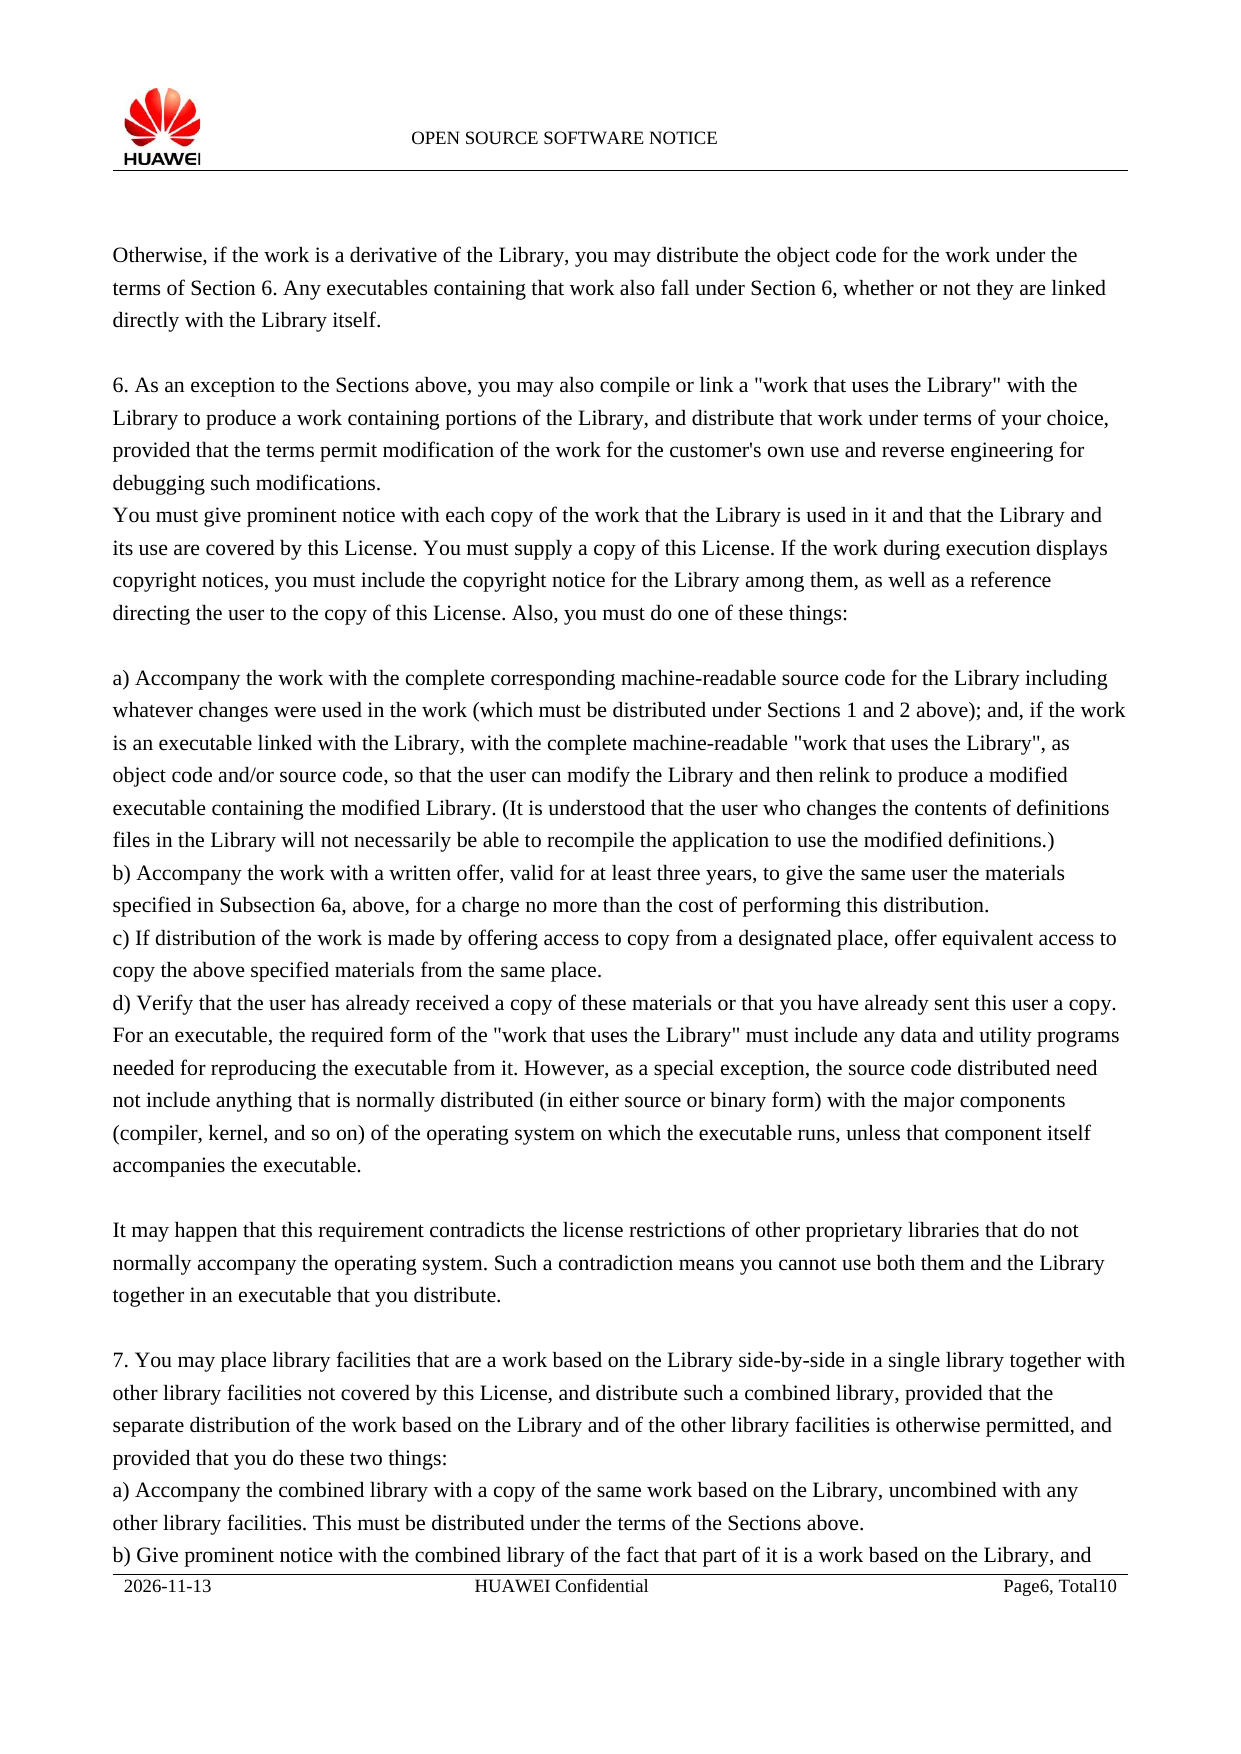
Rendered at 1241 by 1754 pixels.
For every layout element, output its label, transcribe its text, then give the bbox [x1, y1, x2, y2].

picture [124, 88, 201, 165]
